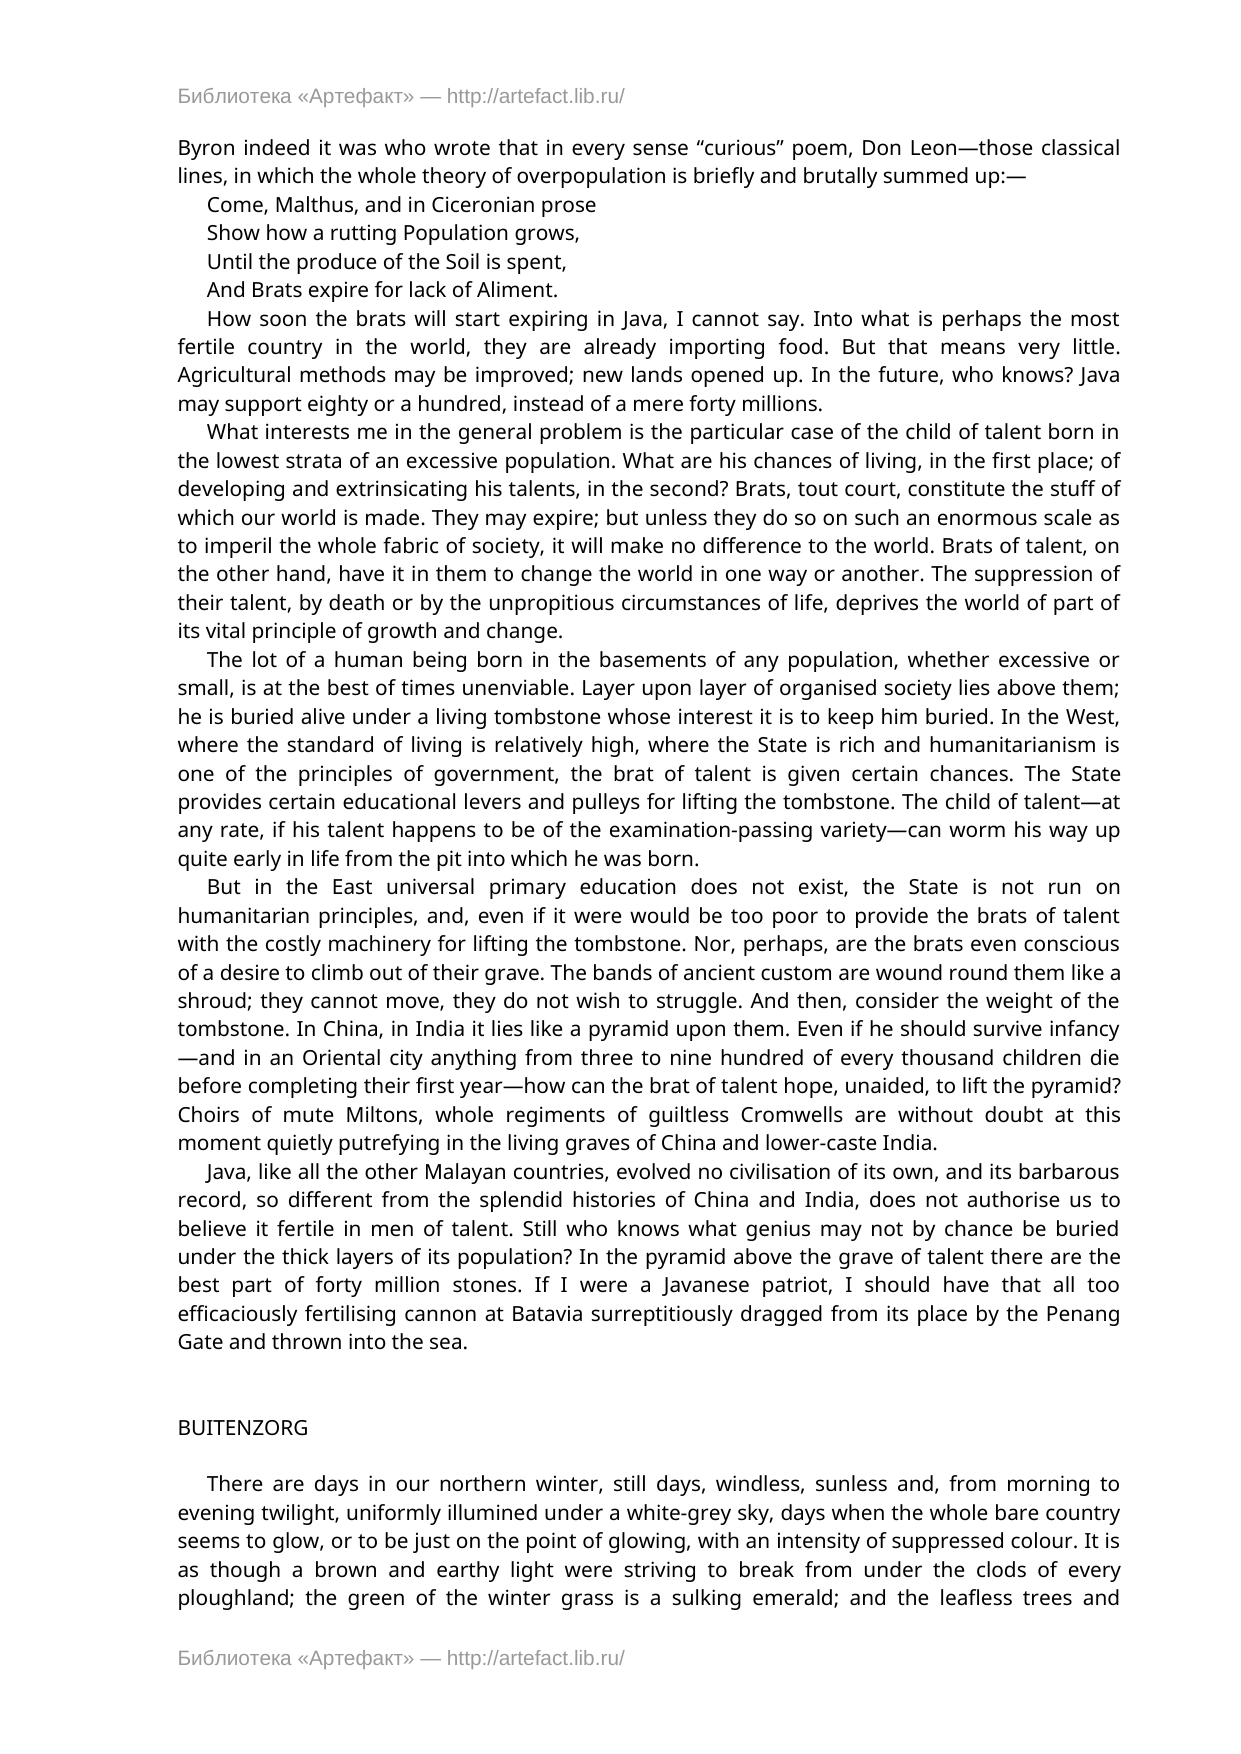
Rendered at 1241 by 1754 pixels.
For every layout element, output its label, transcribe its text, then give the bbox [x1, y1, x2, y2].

text How soon the brats will start expiring in Java, I cannot say. Into what is perhaps the most fertile country in the world, they are already importing food. But that means very little. Agricultural methods may be improved; new lands opened up. In the future, who knows? Java may support eighty or a hundred, instead of a mere forty millions. [177, 304, 1122, 417]
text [177, 133, 1122, 190]
text Until the produce of the Soil is spent, [177, 247, 1122, 275]
subtitle BUITENZORG [177, 1413, 1122, 1441]
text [177, 1469, 1122, 1612]
text And Brats expire for lack of Aliment. [177, 275, 1122, 304]
text Show how a rutting Population grows, [177, 218, 1122, 247]
text But in the East universal primary education does not exist, the State is not run on humanitarian principles, and, even if it were would be too poor to provide the brats of talent with the costly machinery for lifting the tombstone. Nor, perhaps, are the brats even conscious of a desire to climb out of their grave. The bands of ancient custom are wound round them like a shroud; they cannot move, they do not wish to struggle. And then, consider the weight of the tombstone. In China, in India it lies like a pyramid upon them. Even if he should survive infancy—and in an Oriental city anything from three to nine hundred of every thousand children die before completing their first year—how can the brat of talent hope, unaided, to lift the pyramid? Choirs of mute Miltons, whole regiments of guiltless Cromwells are without doubt at this moment quietly putrefying in the living graves of China and lower-caste India. [177, 872, 1122, 1157]
text What interests me in the general problem is the particular case of the child of talent born in the lowest strata of an excessive population. What are his chances of living, in the first place; of developing and extrinsicating his talents, in the second? Brats, tout court, constitute the stuff of which our world is made. They may expire; but unless they do so on such an enormous scale as to imperil the whole fabric of society, it will make no difference to the world. Brats of talent, on the other hand, have it in them to change the world in one way or another. The suppression of their talent, by death or by the unpropitious circumstances of life, deprives the world of part of its vital principle of growth and change. [177, 417, 1122, 645]
text Come, Malthus, and in Ciceronian prose [177, 190, 1122, 218]
text Java, like all the other Malayan countries, evolved no civilisation of its own, and its barbarous record, so different from the splendid histories of China and India, does not authorise us to believe it fertile in men of talent. Still who knows what genius may not by chance be buried under the thick layers of its population? In the pyramid above the grave of talent there are the best part of forty million stones. If I were a Javanese patriot, I should have that all too efficaciously fertilising cannon at Batavia surreptitiously dragged from its place by the Penang Gate and thrown into the sea. [177, 1157, 1122, 1356]
text The lot of a human being born in the basements of any population, whether excessive or small, is at the best of times unenviable. Layer upon layer of organised society lies above them; he is buried alive under a living tombstone whose interest it is to keep him buried. In the West, where the standard of living is relatively high, where the State is rich and humanitarianism is one of the principles of government, the brat of talent is given certain chances. The State provides certain educational levers and pulleys for lifting the tombstone. The child of talent—at any rate, if his talent happens to be of the examination-passing variety—can worm his way up quite early in life from the pit into which he was born. [177, 645, 1122, 872]
